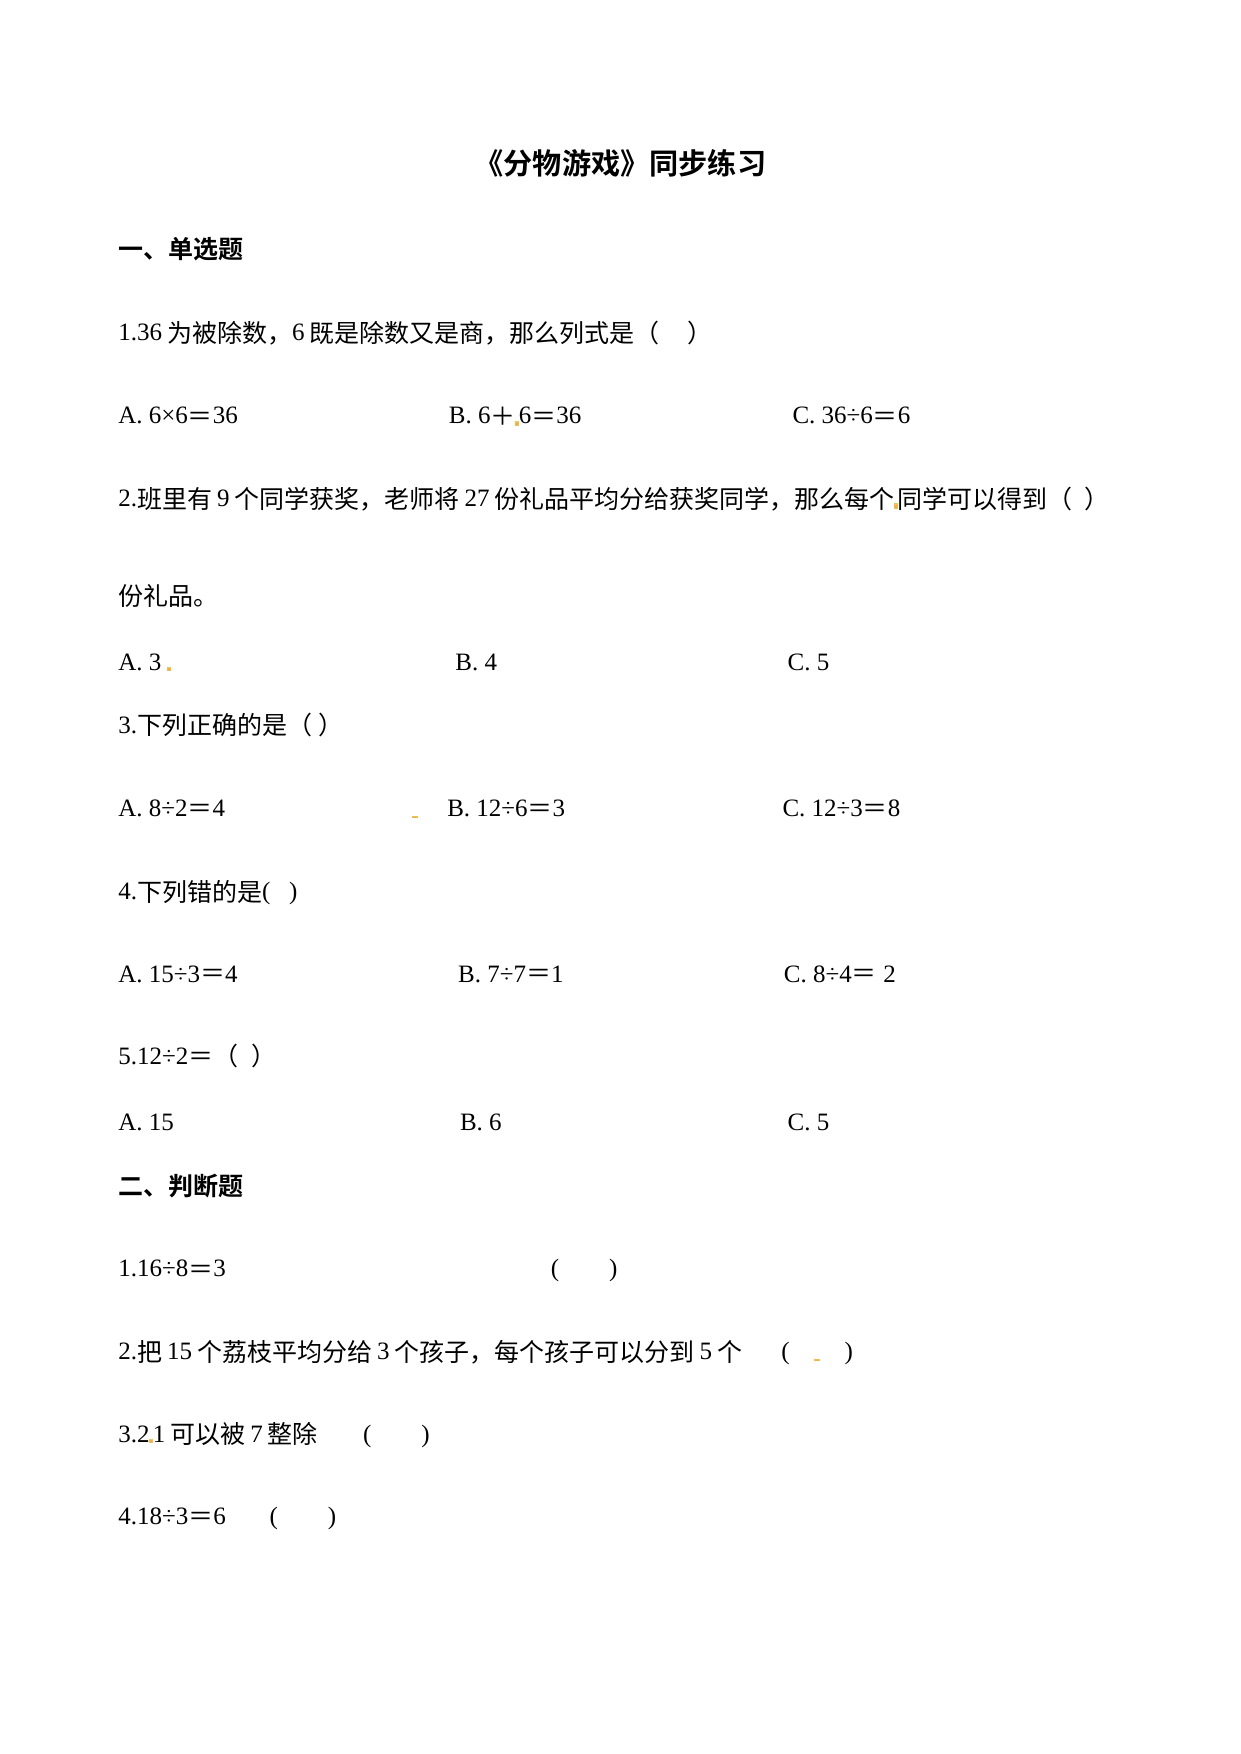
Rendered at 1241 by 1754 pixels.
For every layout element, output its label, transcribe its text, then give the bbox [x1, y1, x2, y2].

text 4.下列错的是( ) [118, 858, 1122, 923]
picture [454, 1123, 460, 1130]
text A. 6×6＝36 B. 6＋6＝36 C. 36÷6＝6 [118, 382, 1122, 447]
text A. 3 B. 4 C. 5 [118, 646, 1122, 678]
text A. 15 B. 6 C. 5 [118, 1105, 1122, 1137]
text 一、单选题 [118, 216, 1122, 281]
text 1.36为被除数，6既是除数又是商，那么列式是（ ） [118, 299, 1122, 364]
picture [782, 1123, 788, 1130]
text 二、判断题 [118, 1152, 1122, 1217]
text 1.16÷8＝3 ( ) [118, 1235, 1122, 1300]
text 2.把15个荔枝平均分给3个孩子，每个孩子可以分到5个 ( ) [118, 1318, 1122, 1383]
picture [777, 811, 783, 818]
text 3.下列正确的是（ ） [118, 692, 1122, 757]
text 2.班里有9个同学获奖，老师将27份礼品平均分给获奖同学，那么每个同学可以得到（ ）份礼品。 [118, 465, 1122, 627]
text 3.21可以被7整除 ( ) [118, 1401, 1122, 1466]
picture [787, 418, 793, 426]
picture [443, 418, 449, 426]
text 《分物游戏》同步练习 [118, 129, 1122, 194]
text 5.12÷2＝（ ） [118, 1023, 1122, 1088]
text A. 8÷2＝4 B. 12÷6＝3 C. 12÷3＝8 [118, 774, 1122, 839]
text A. 15÷3＝4 B. 7÷7＝1 C. 8÷4＝ 2 [118, 941, 1122, 1006]
text 4.18÷3＝6 ( ) [118, 1483, 1122, 1548]
